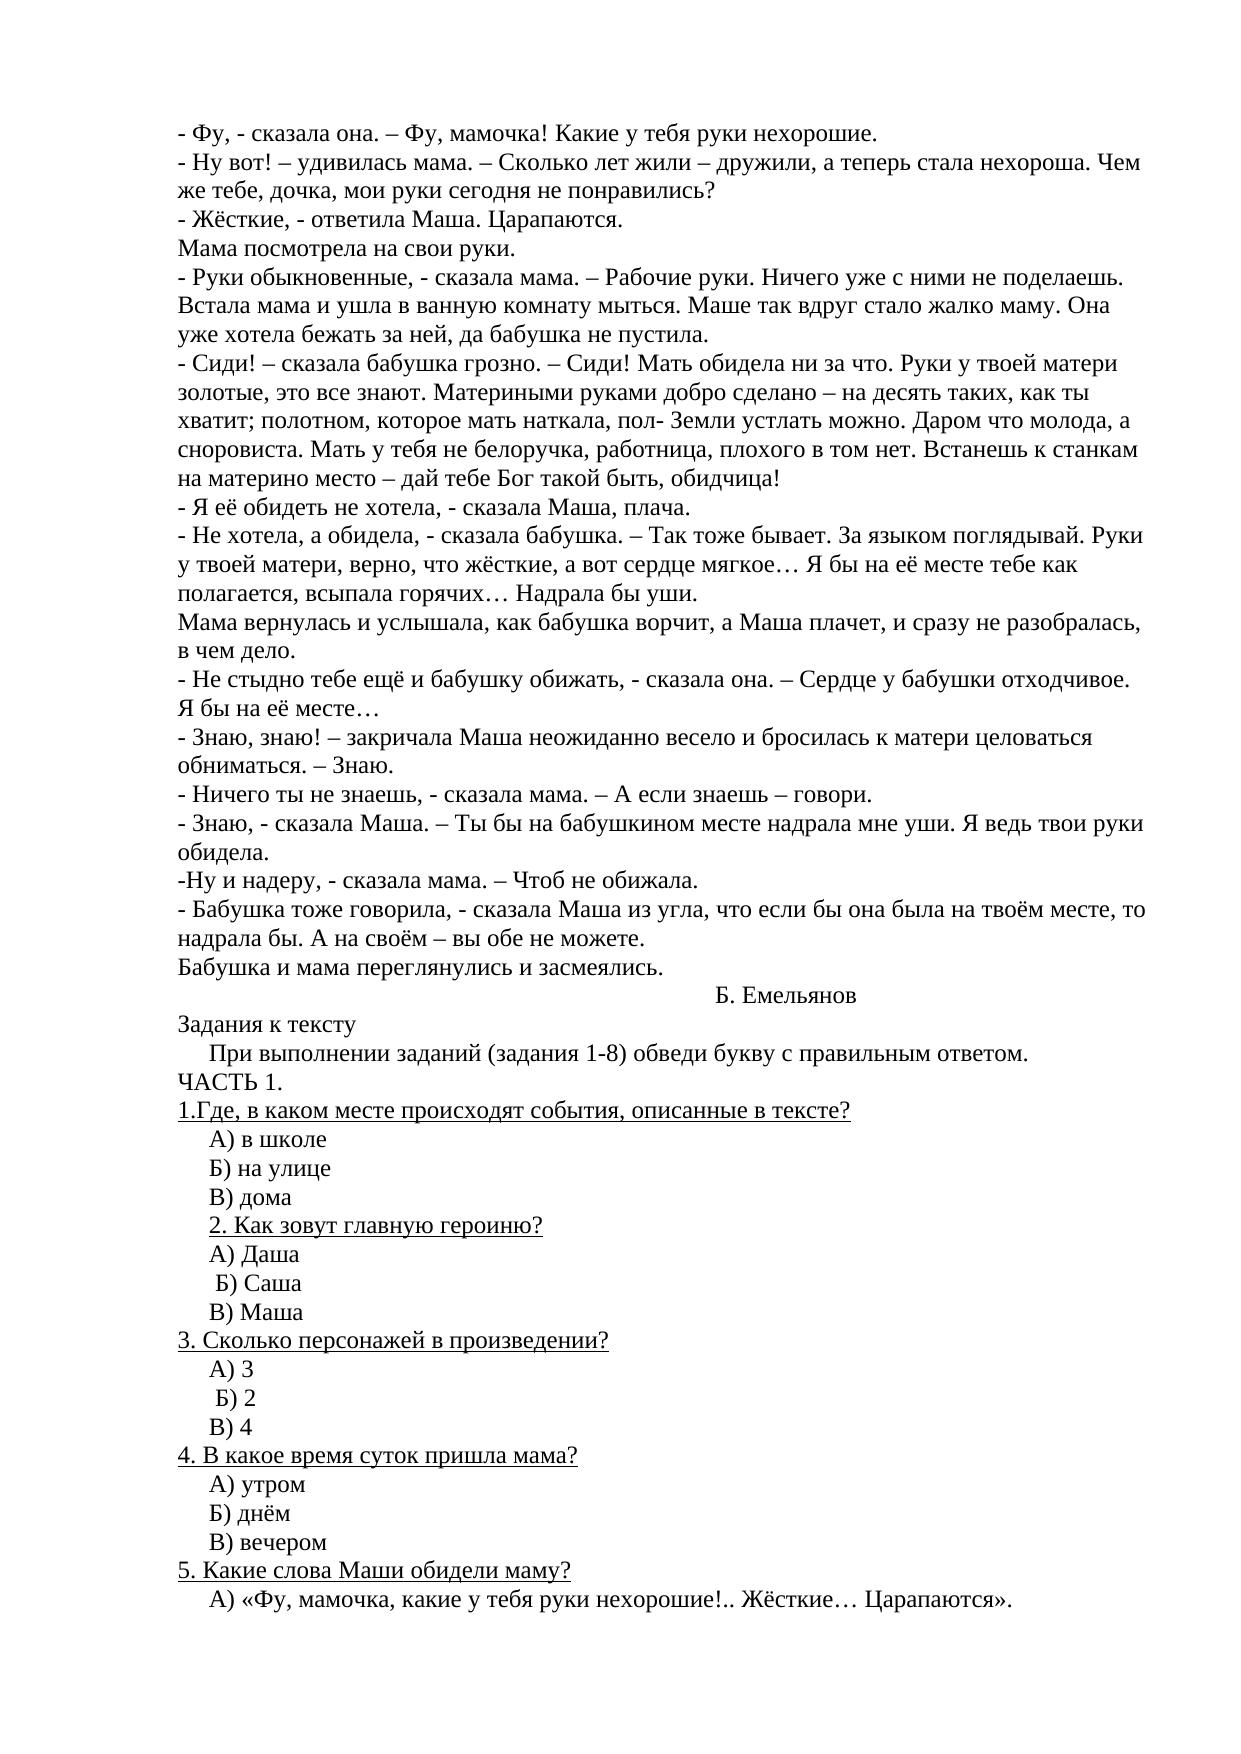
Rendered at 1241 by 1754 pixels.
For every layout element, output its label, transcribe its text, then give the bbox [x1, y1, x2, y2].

text А) Даша Б) Саша [177, 1239, 1152, 1297]
text Б) на улице [177, 1153, 1152, 1182]
text В) Маша 3. Сколько персонажей в произведении? [177, 1297, 1152, 1354]
text В) 4 4. В какое время суток пришла мама? [177, 1412, 1152, 1469]
text А) в школе [177, 1124, 1152, 1153]
text При выполнении заданий (задания 1-8) обведи букву с правильным ответом. ЧАСТЬ 1. 1.Где, в каком месте происходят события, описанные в тексте? [177, 1038, 1152, 1124]
text А) утром Б) днём [177, 1469, 1152, 1527]
text А) 3 Б) 2 [177, 1354, 1152, 1412]
text 2. Как зовут главную героиню? [177, 1211, 1152, 1239]
text В) вечером 5. Какие слова Маши обидели маму? [177, 1527, 1152, 1584]
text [177, 118, 1152, 1038]
text А) «Фу, мамочка, какие у тебя руки нехорошие!.. Жёсткие… Царапаются». [177, 1584, 1152, 1613]
text В) дома [177, 1182, 1152, 1211]
